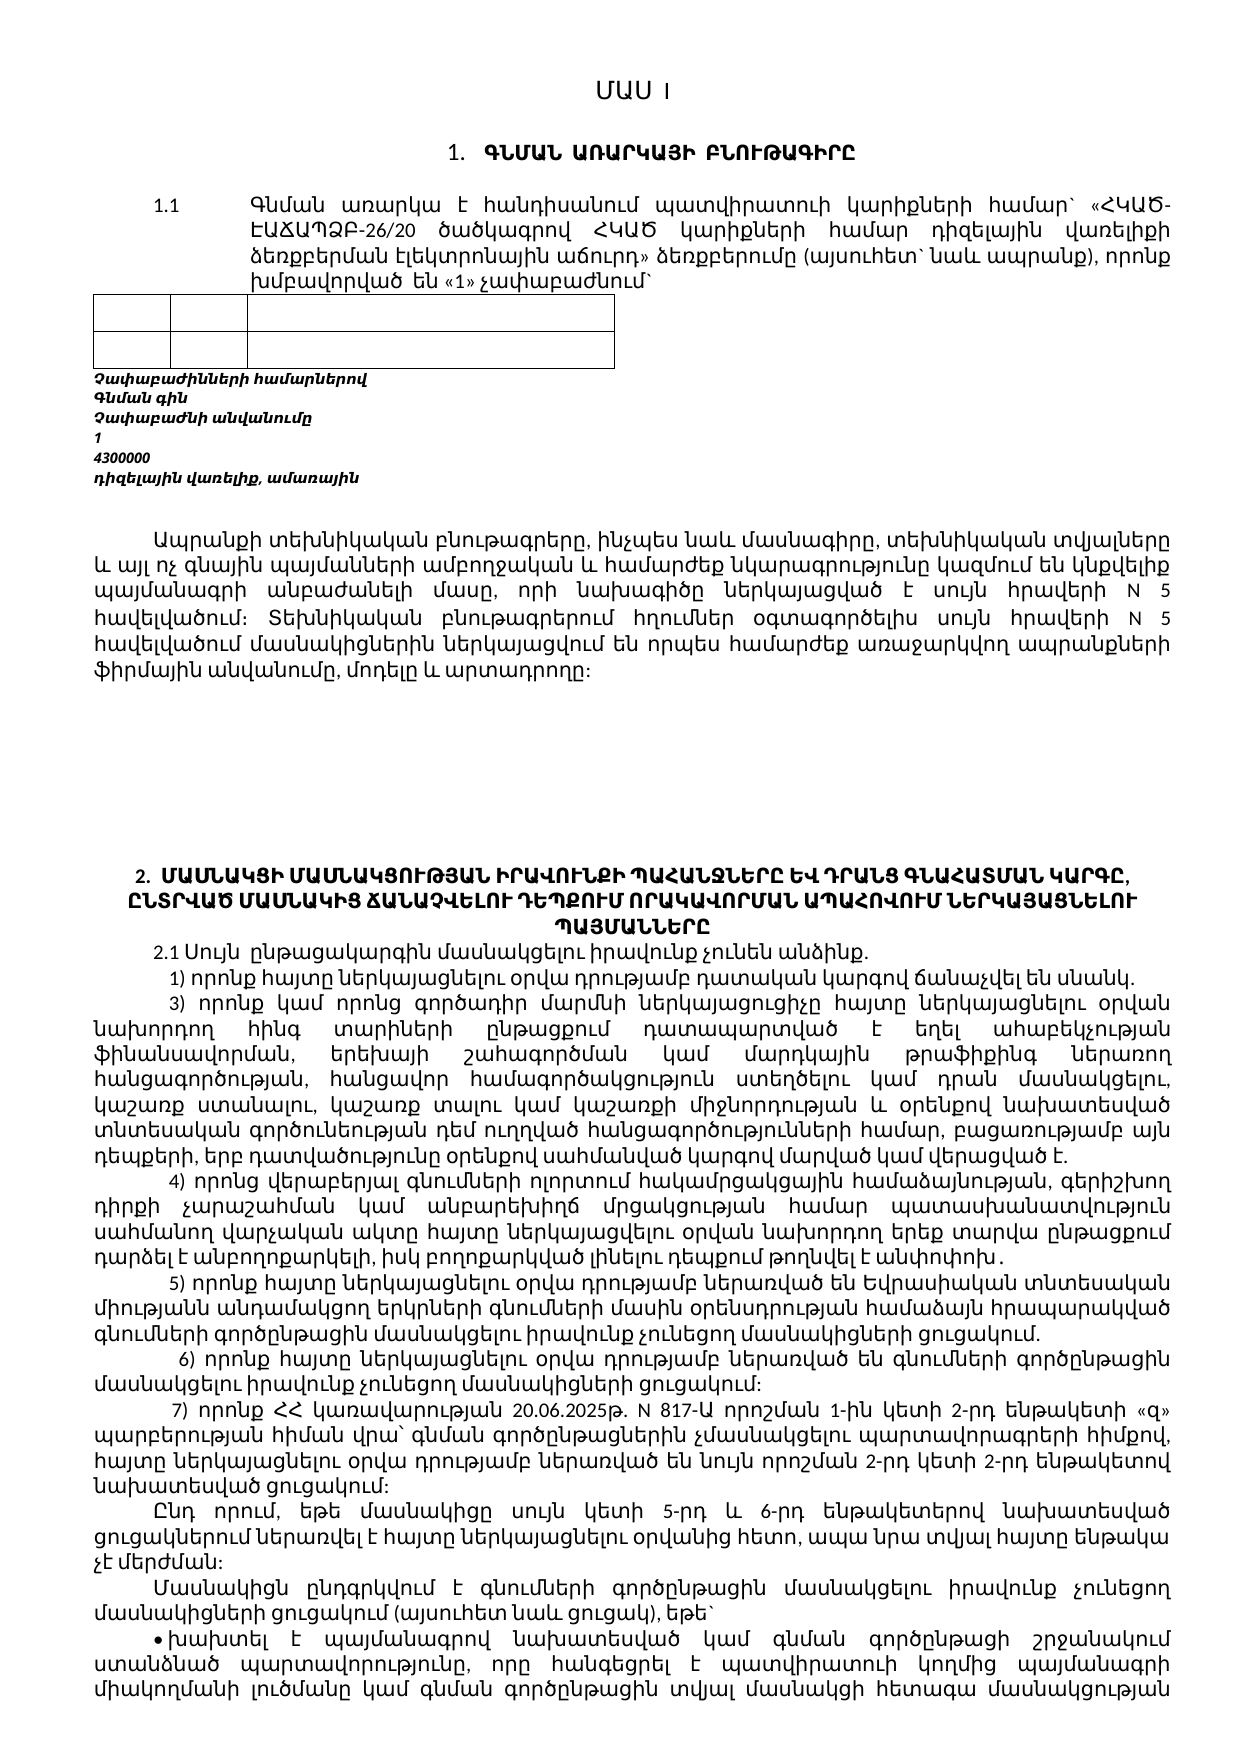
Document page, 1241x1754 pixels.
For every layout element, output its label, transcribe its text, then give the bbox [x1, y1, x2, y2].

text ՄԱՍ I [94, 75, 1171, 106]
text Ապրանքի տեխնիկական բնութագրերը, ինչպես նաև մասնագիրը, տեխնիկական տվյալները և այլ ոչ գնային պայմանների ամբողջական և համարժեք նկարագրությունը կազմում են կնքվելիք պայմանագրի անբաժանելի մասը, որի նախագիծը ներկայացված է սույն հրավերի N 5 հավելվածում։ Տեխնիկական բնութագրերում հղումներ օգտագործելիս սույն հրավերի N 5 հավելվածում մասնակիցներին ներկայացվում են որպես համարժեք առաջարկվող ապրանքների ֆիրմային անվանումը, մոդելը և արտադրողը: [94, 527, 1171, 682]
text 4) որոնց վերաբերյալ գնումների ոլորտում հակամրցակցային համաձայնության, գերիշխող դիրքի չարաշահման կամ անբարեխիղճ մրցակցության համար պատասխանատվություն սահմանող վարչական ակտը հայտը ներկայացվելու օրվան նախորդող երեք տարվա ընթացքում դարձել է անբողոքարկելի, իսկ բողոքարկված լինելու դեպքում թողնվել է անփոփոխ․ [94, 1168, 1171, 1270]
text 1) որոնք հայտը ներկայացնելու օրվա դրությամբ դատական կարգով ճանաչվել են սնանկ. [94, 965, 1171, 990]
subtitle Գնման առարկա է հանդիսանում պատվիրատուի կարիքների համար` «ՀԿԱԾ-ԷԱՃԱՊՁԲ-26/20 ծածկագրով ՀԿԱԾ կարիքների համար դիզելային վառելիքի ձեռքբերման էլեկտրոնային աճուրդ» ձեռքբերումը (այսուհետ` նաև ապրանք), որոնք խմբավորված են «1» չափաբաժնում` [153, 192, 1171, 294]
text 3) որոնք կամ որոնց գործադիր մարմնի ներկայացուցիչը հայտը ներկայացնելու օրվան նախորդող հինգ տարիների ընթացքում դատապարտված է եղել ահաբեկչության ֆինանսավորման, երեխայի շահագործման կամ մարդկային թրաֆիքինգ ներառող հանցագործության, հանցավոր համագործակցություն ստեղծելու կամ դրան մասնակցելու, կաշառք ստանալու, կաշառք տալու կամ կաշառքի միջնորդության և օրենքով նախատեսված տնտեսական գործունեության դեմ ուղղված հանցագործությունների համար, բացառությամբ այն դեպքերի, երբ դատվածությունը օրենքով սահմանված կարգով մարված կամ վերացված է. [94, 990, 1171, 1168]
text 6) որոնք հայտը ներկայացնելու օրվա դրությամբ ներառված են գնումների գործընթացին մասնակցելու իրավունք չունեցող մասնակիցների ցուցակում: [94, 1346, 1171, 1397]
text Մասնակիցն ընդգրկվում է գնումների գործընթացին մասնակցելու իրավունք չունեցող մասնակիցների ցուցակում (այսուհետ նաև ցուցակ), եթե` [94, 1575, 1171, 1626]
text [94, 1626, 1171, 1702]
text 2. ՄԱՍՆԱԿՑԻ ՄԱՍՆԱԿՑՈՒԹՅԱՆ ԻՐԱՎՈՒՆՔԻ ՊԱՀԱՆՋՆԵՐԸ ԵՎ ԴՐԱՆՑ ԳՆԱՀԱՏՄԱՆ ԿԱՐԳԸ, ԸՆՏՐՎԱԾ ՄԱՍՆԱԿԻՑ ՃԱՆԱՉՎԵԼՈՒ ԴԵՊՔՈՒՄ ՈՐԱԿԱՎՈՐՄԱՆ ԱՊԱՀՈՎՈՒՄ ՆԵՐԿԱՅԱՑՆԵԼՈՒ ՊԱՅՄԱՆՆԵՐԸ [94, 863, 1171, 939]
text 7) որոնք ՀՀ կառավարության 20.06.2025թ. N 817-Ա որոշման 1-ին կետի 2-րդ ենթակետի «զ» պարբերության հիման վրա՝ գնման գործընթացներին չմասնակցելու պարտավորագրերի հիմքով, հայտը ներկայացնելու օրվա դրությամբ ներառված են նույն որոշման 2-րդ կետի 2-րդ ենթակետով նախատեսված ցուցակում: [94, 1397, 1171, 1499]
list ԳՆՄԱՆ ԱՌԱՐԿԱՅԻ ԲՆՈՒԹԱԳԻՐԸ [131, 136, 1171, 167]
text 5) որոնք հայտը ներկայացնելու օրվա դրությամբ ներառված են Եվրասիական տնտեսական միությանն անդամակցող երկրների գնումների մասին օրենսդրության համաձայն հրապարակված գնումների գործընթացին մասնակցելու իրավունք չունեցող մասնակիցների ցուցակում. [94, 1270, 1171, 1346]
text Ընդ որում, եթե մասնակիցը սույն կետի 5-րդ և 6-րդ ենթակետերով նախատեսված ցուցակներում ներառվել է հայտը ներկայացնելու օրվանից հետո, ապա նրա տվյալ հայտը ենթակա չէ մերժման: [94, 1499, 1171, 1575]
text 2.1 Սույն ընթացակարգին մասնակցելու իրավունք չունեն անձինք. [94, 939, 1171, 965]
